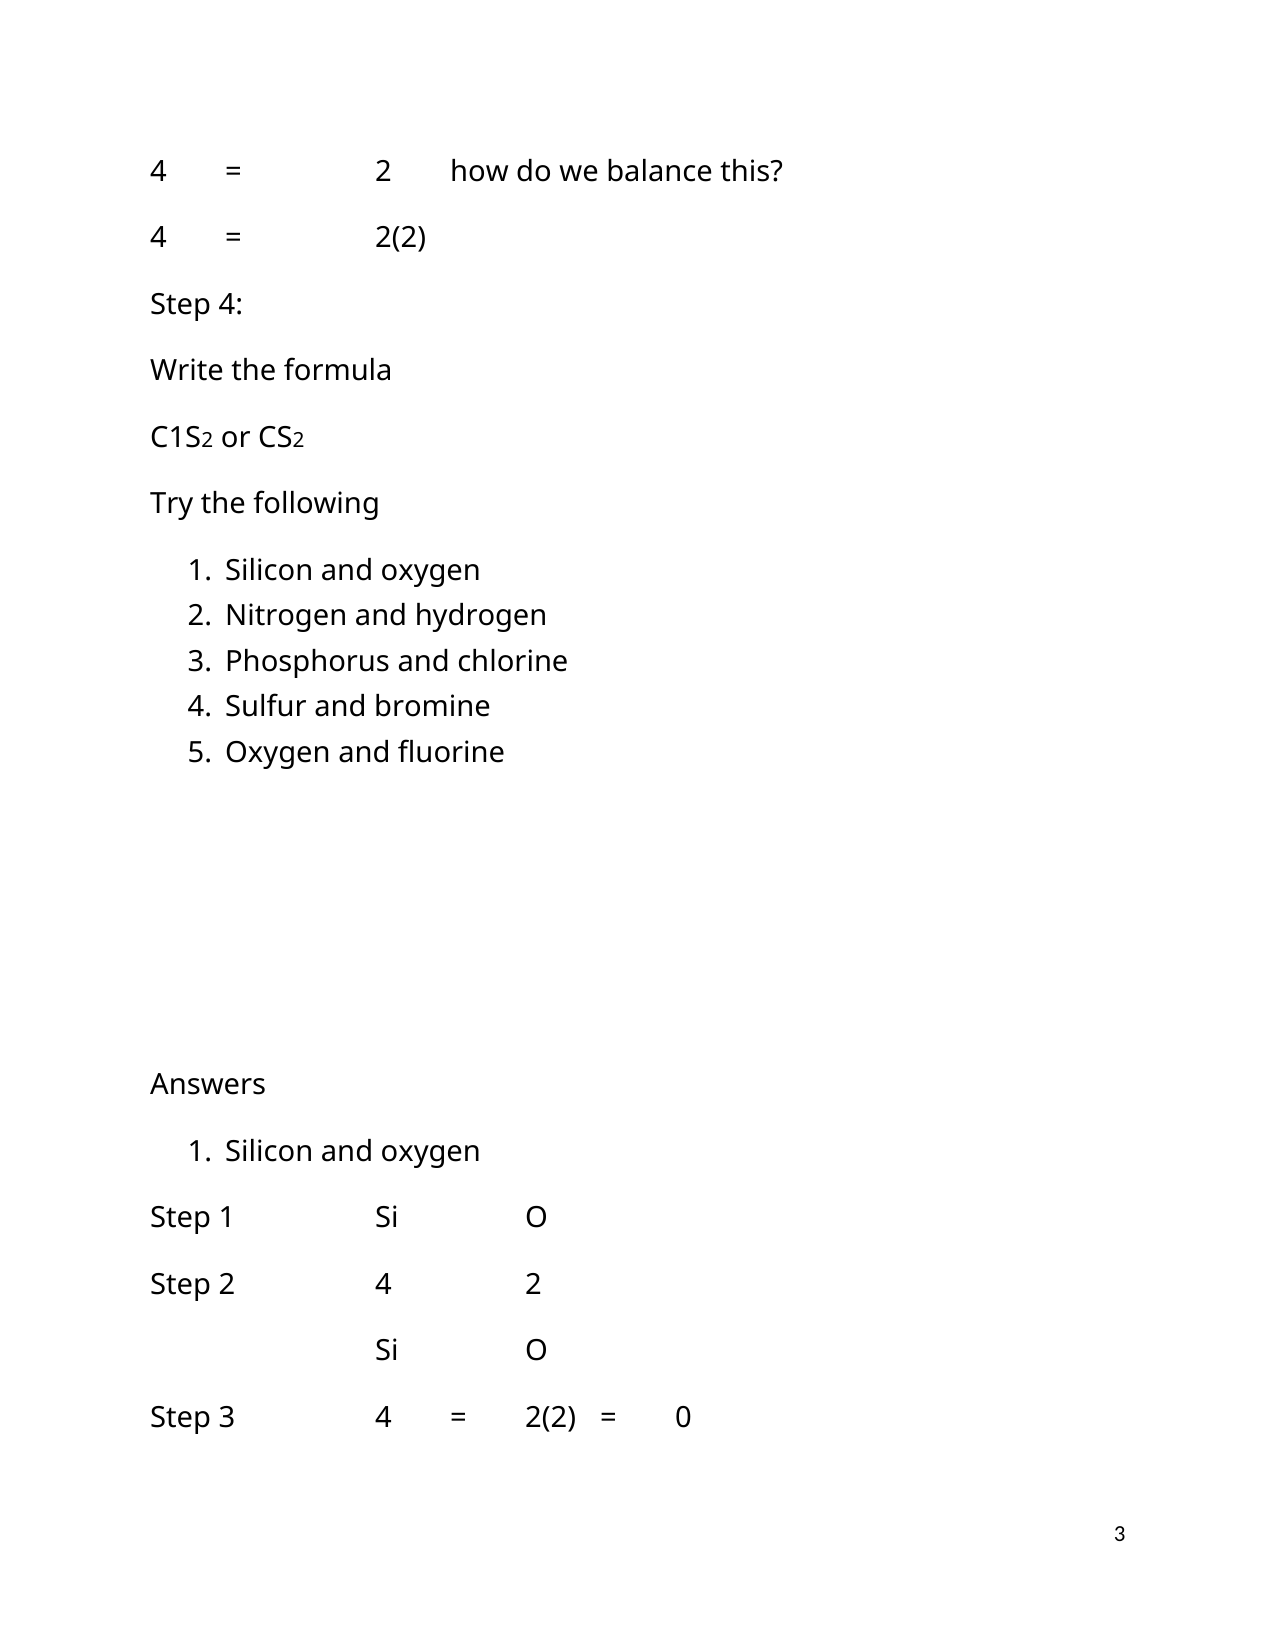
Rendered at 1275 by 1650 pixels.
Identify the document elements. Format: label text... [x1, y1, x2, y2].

text Answers [150, 1063, 1125, 1103]
text Try the following [150, 482, 1125, 522]
list Nitrogen and hydrogen [187, 594, 1125, 634]
text Step 4: [150, 283, 1125, 323]
text Step 1 Si O [150, 1196, 1125, 1236]
list Phosphorus and chlorine [187, 640, 1125, 680]
list Sulfur and bromine [187, 686, 1125, 725]
text C1S2 or CS2 [150, 416, 1125, 456]
text 4 = 2 how do we balance this? [150, 150, 1125, 190]
text Step 3 4 = 2(2) = 0 [150, 1396, 1125, 1436]
text Write the formula [150, 349, 1125, 389]
text 4 = 2(2) [150, 216, 1125, 256]
list Silicon and oxygen [187, 549, 1125, 588]
text Si O [337, 1329, 1125, 1369]
text Step 2 4 2 [150, 1263, 1125, 1303]
list Oxygen and fluorine [187, 731, 1125, 771]
list Silicon and oxygen [187, 1130, 1125, 1170]
